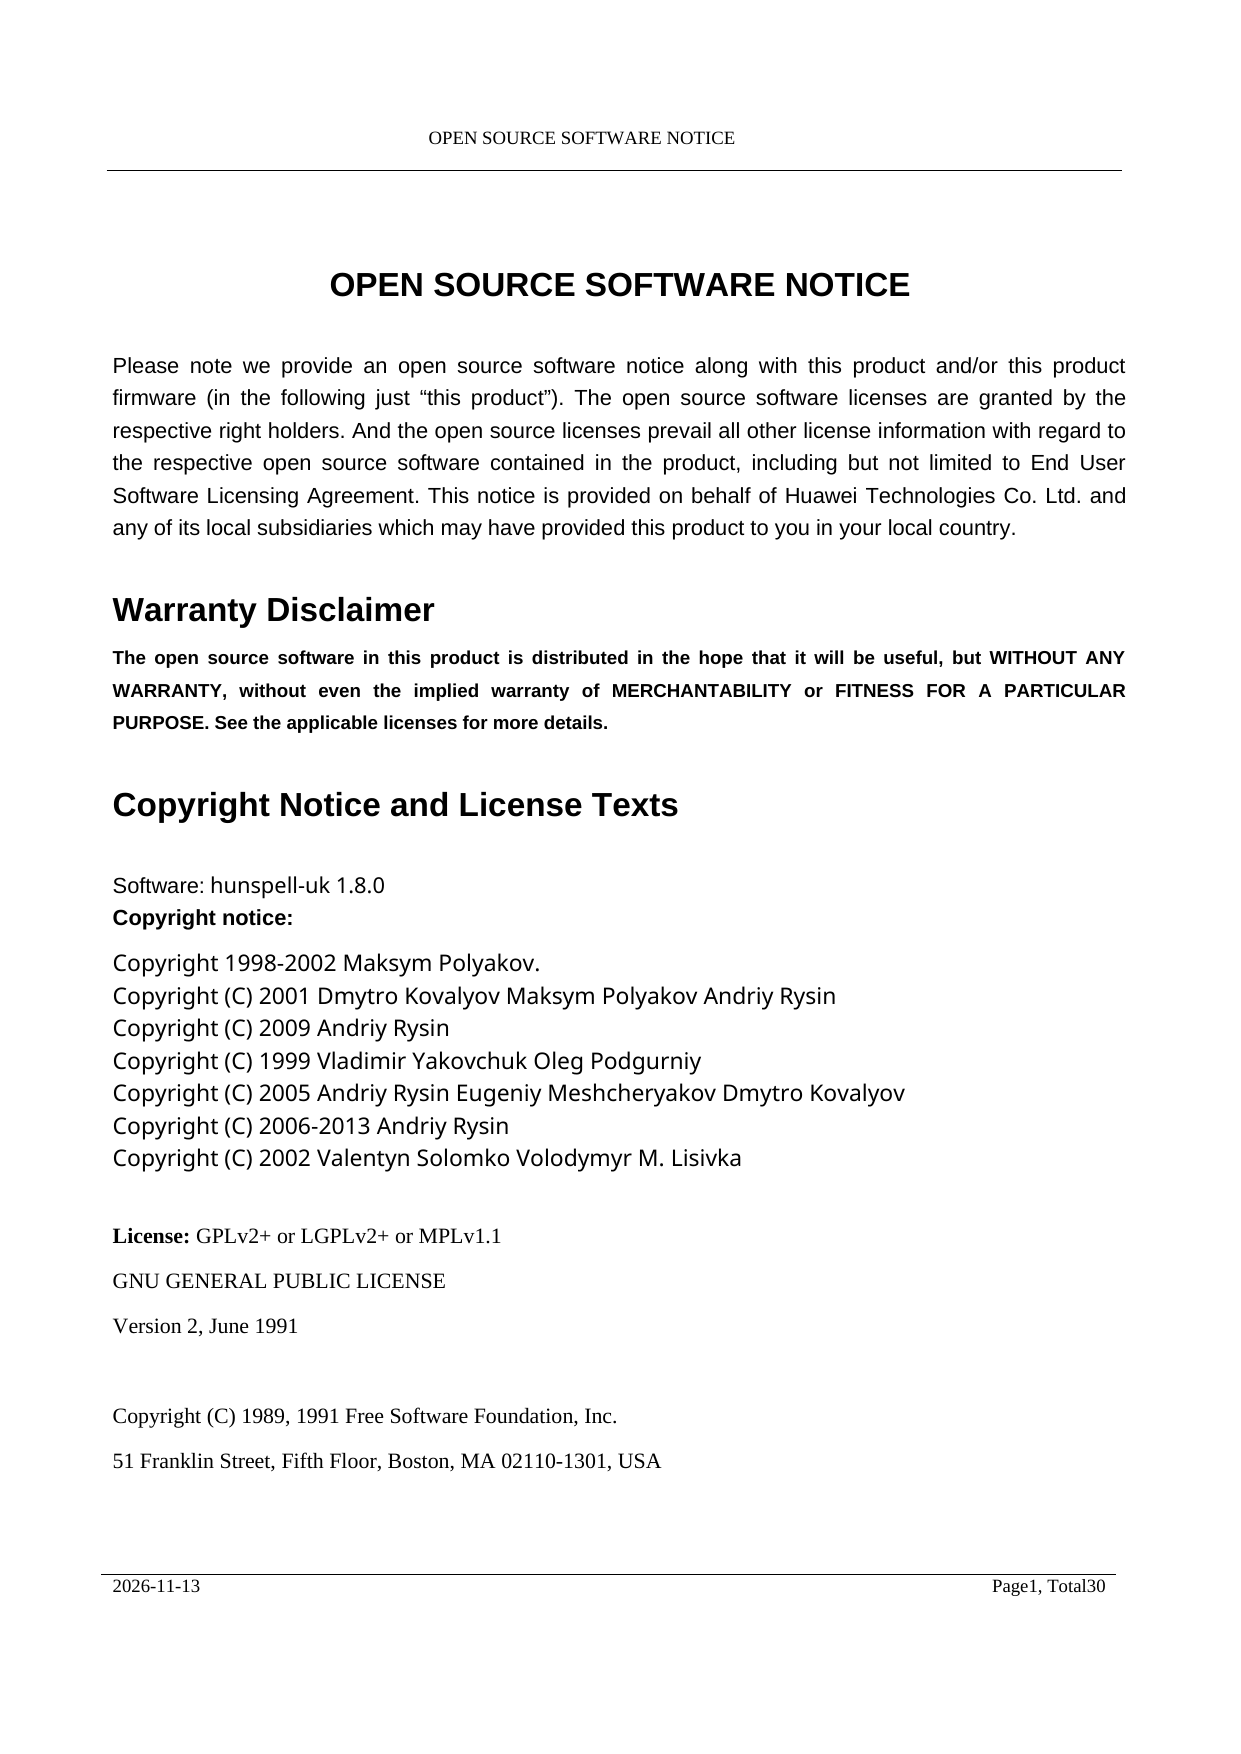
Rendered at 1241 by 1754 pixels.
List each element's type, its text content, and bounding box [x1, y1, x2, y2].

text Please note we provide an open source software notice along with this product and/or this product firmware (in the following just “this product”). The open source software licenses are granted by the respective right holders. And the open source licenses prevail all other license information with regard to the respective open source software contained in the product, including but not limited to End User Software Licensing Agreement. This notice is provided on behalf of Huawei Technologies Co. Ltd. and any of its local subsidiaries which may have provided this product to you in your local country. [112, 349, 1128, 544]
text The open source software in this product is distributed in the hope that it will be useful, but WITHOUT ANY WARRANTY, without even the implied warranty of MERCHANTABILITY or FITNESS FOR A PARTICULAR PURPOSE. See the applicable licenses for more details. [112, 641, 1128, 739]
text GNU GENERAL PUBLIC LICENSE [112, 1264, 1128, 1297]
text OPEN SOURCE SOFTWARE NOTICE [112, 251, 1128, 316]
text Copyright (C) 1989, 1991 Free Software Foundation, Inc. [112, 1399, 1128, 1432]
text Copyright (C) 1999 Vladimir Yakovchuk Oleg Podgurniy [112, 1044, 1128, 1077]
text Copyright (C) 2009 Andriy Rysin [112, 1012, 1128, 1044]
text Copyright (C) 2005 Andriy Rysin Eugeniy Meshcheryakov Dmytro Kovalyov [112, 1077, 1128, 1109]
text Version 2, June 1991 [112, 1309, 1128, 1342]
text Copyright (C) 2006-2013 Andriy Rysin [112, 1109, 1128, 1142]
text Copyright (C) 2001 Dmytro Kovalyov Maksym Polyakov Andriy Rysin [112, 979, 1128, 1012]
text Copyright notice: [112, 901, 1128, 934]
text Warranty Disclaimer [112, 576, 1128, 641]
text Copyright (C) 2002 Valentyn Solomko Volodymyr M. Lisivka [112, 1142, 1128, 1174]
text Software: hunspell-uk 1.8.0 [112, 869, 1128, 901]
text License: GPLv2+ or LGPLv2+ or MPLv1.1 [112, 1219, 1128, 1252]
text Copyright 1998-2002 Maksym Polyakov. [112, 947, 1128, 979]
text Copyright Notice and License Texts [112, 771, 1128, 836]
text 51 Franklin Street, Fifth Floor, Boston, MA 02110-1301, USA [112, 1445, 1128, 1477]
